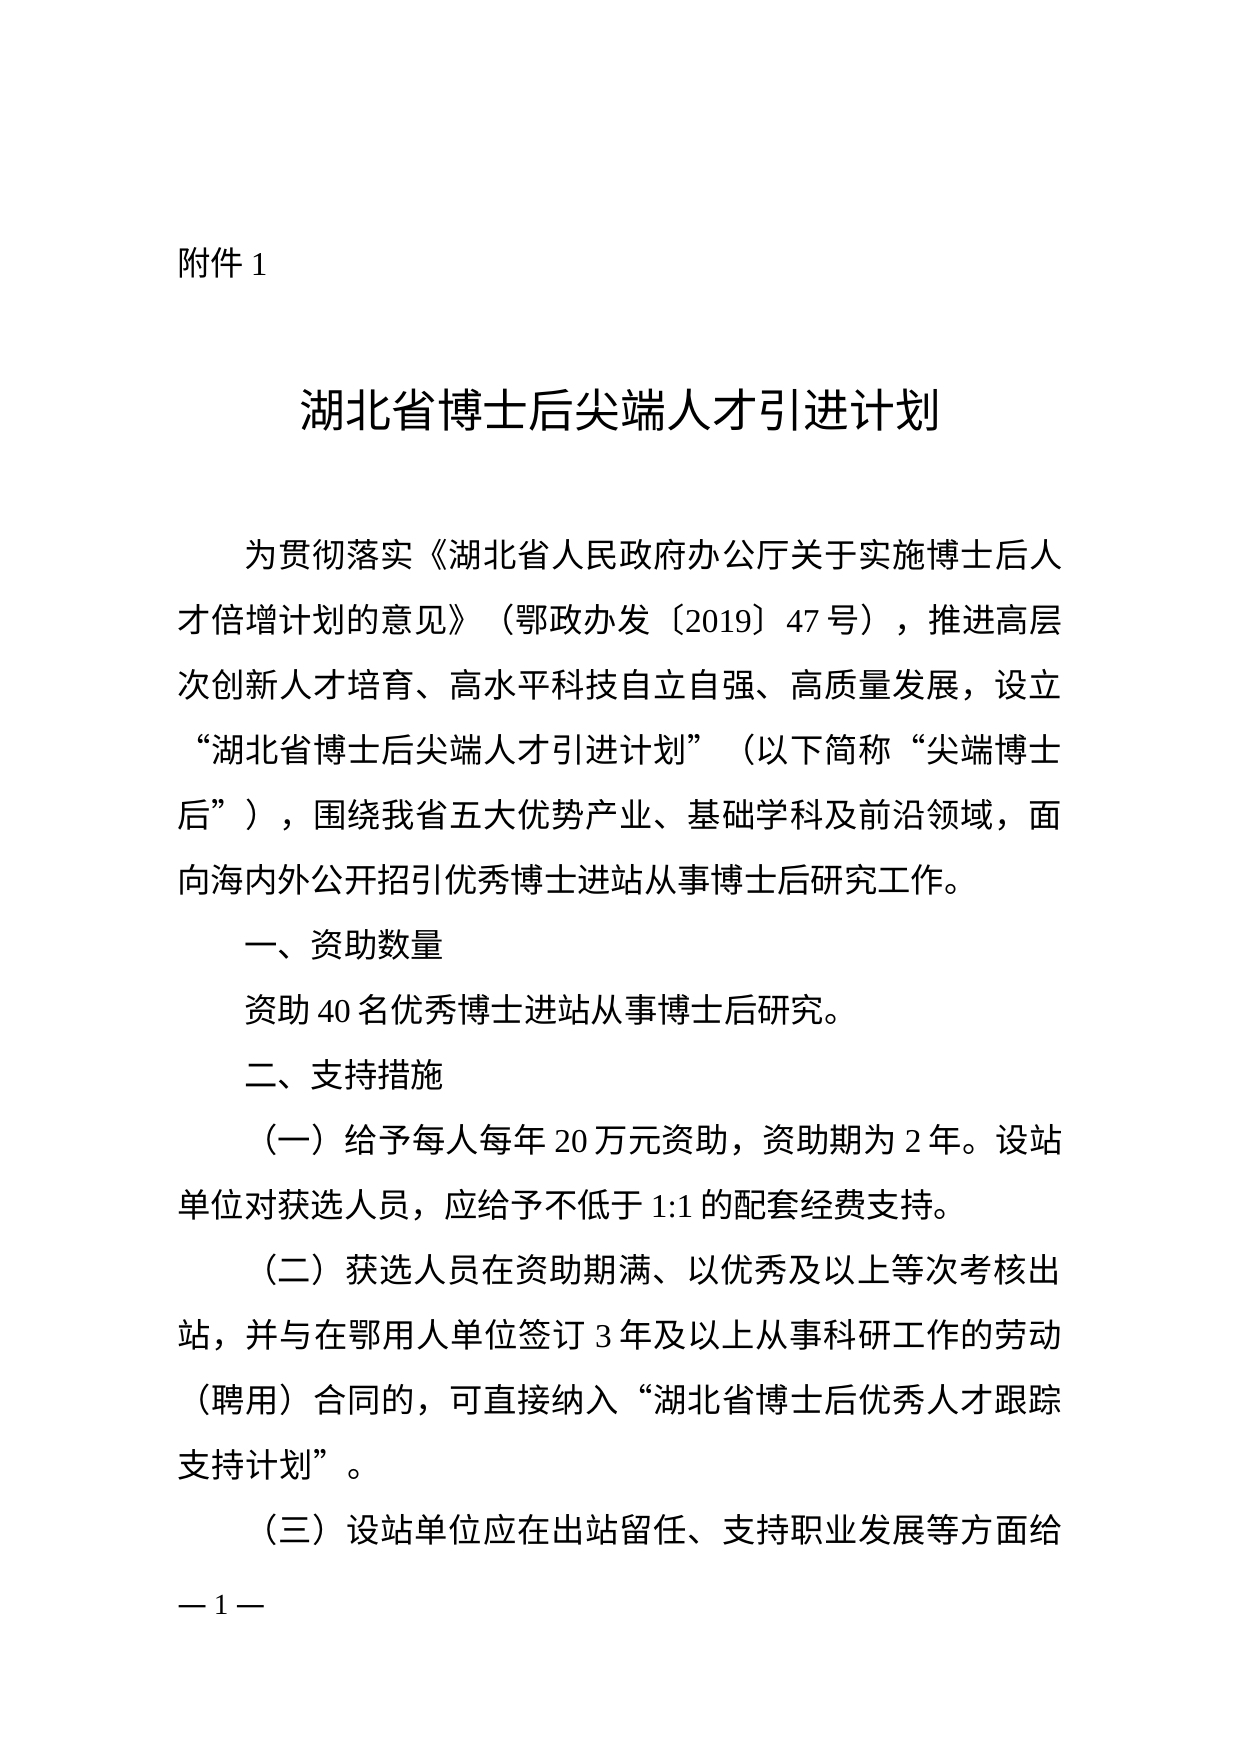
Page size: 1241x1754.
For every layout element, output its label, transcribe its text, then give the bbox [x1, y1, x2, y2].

text 二、支持措施 [177, 1041, 1063, 1106]
text 一、资助数量 [177, 911, 1063, 976]
text 附件1 [177, 228, 1063, 293]
text 湖北省博士后尖端人才引进计划 [177, 358, 1063, 456]
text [177, 1496, 1063, 1561]
text （一）给予每人每年20万元资助，资助期为2年。设站单位对获选人员，应给予不低于1:1的配套经费支持。 [177, 1106, 1063, 1236]
text （二）获选人员在资助期满、以优秀及以上等次考核出站，并与在鄂用人单位签订3年及以上从事科研工作的劳动（聘用）合同的，可直接纳入“湖北省博士后优秀人才跟踪支持计划”。 [177, 1236, 1063, 1496]
text 资助40名优秀博士进站从事博士后研究。 [177, 976, 1063, 1041]
text 为贯彻落实《湖北省人民政府办公厅关于实施博士后人才倍增计划的意见》（鄂政办发〔2019〕47号），推进高层次创新人才培育、高水平科技自立自强、高质量发展，设立“湖北省博士后尖端人才引进计划”（以下简称“尖端博士后”），围绕我省五大优势产业、基础学科及前沿领域，面向海内外公开招引优秀博士进站从事博士后研究工作。 [177, 521, 1063, 911]
